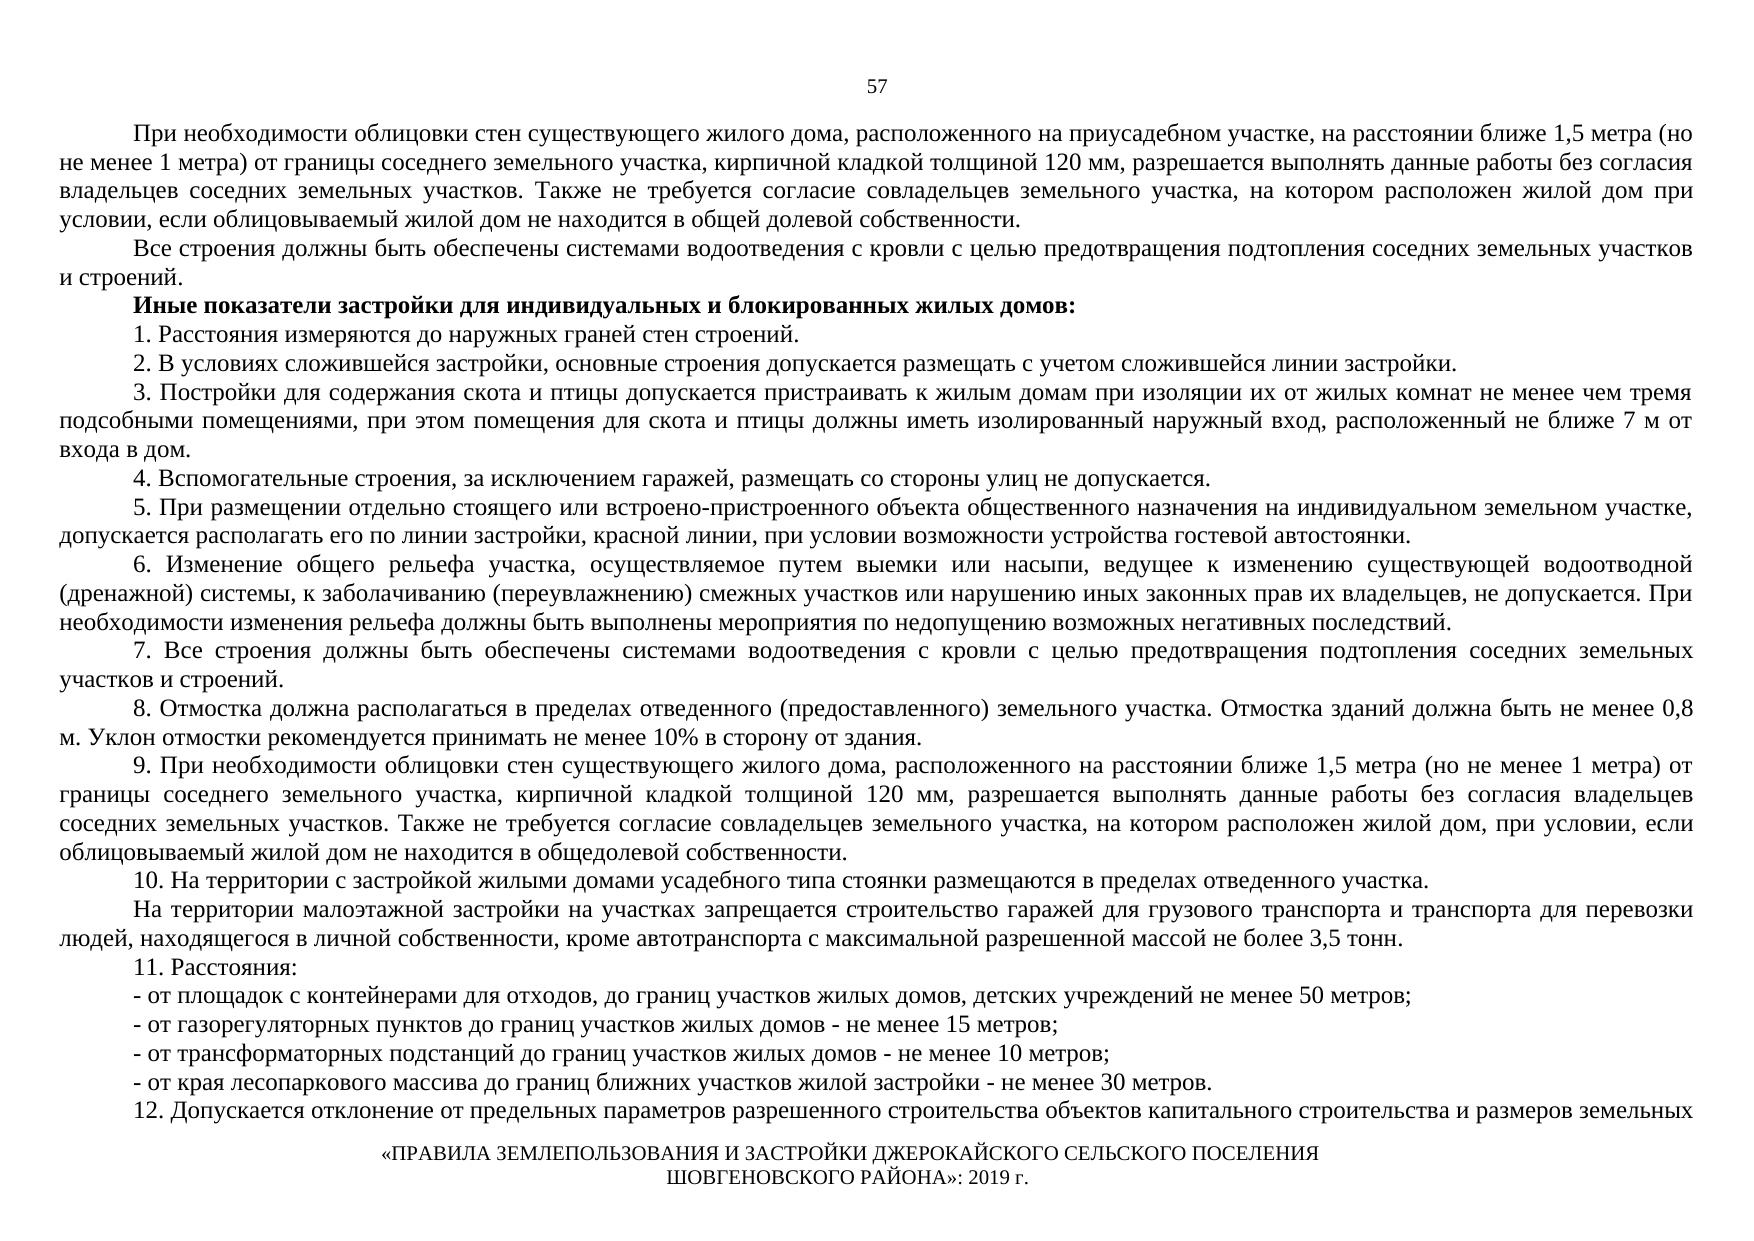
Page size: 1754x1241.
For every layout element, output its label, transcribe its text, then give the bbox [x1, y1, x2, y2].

text 11. Расстояния: [59, 952, 1695, 981]
text Все строения должны быть обеспечены системами водоотведения с кровли с целью предотвращения подтопления соседних земельных участков и строений. [59, 233, 1695, 291]
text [59, 1096, 1695, 1124]
text На территории малоэтажной застройки на участках запрещается строительство гаражей для грузового транспорта и транспорта для перевозки людей, находящегося в личной собственности, кроме автотранспорта с максимальной разрешенной массой не более 3,5 тонн. [59, 894, 1695, 952]
text - от газорегуляторных пунктов до границ участков жилых домов - не менее 15 метров; [59, 1009, 1695, 1038]
text 2. В условиях сложившейся застройки, основные строения допускается размещать с учетом сложившейся линии застройки. [59, 348, 1695, 377]
text 1. Расстояния измеряются до наружных граней стен строений. [59, 319, 1695, 348]
text - от трансформаторных подстанций до границ участков жилых домов - не менее 10 метров; [59, 1038, 1695, 1067]
text 6. Изменение общего рельефа участка, осуществляемое путем выемки или насыпи, ведущее к изменению существующей водоотводной (дренажной) системы, к заболачиванию (переувлажнению) смежных участков или нарушению иных законных прав их владельцев, не допускается. При необходимости изменения рельефа должны быть выполнены мероприятия по недопущению возможных негативных последствий. [59, 549, 1695, 636]
text - от края лесопаркового массива до границ ближних участков жилой застройки - не менее 30 метров. [59, 1067, 1695, 1096]
text 4. Вспомогательные строения, за исключением гаражей, размещать со стороны улиц не допускается. [59, 463, 1695, 492]
text 5. При размещении отдельно стоящего или встроено-пристроенного объекта общественного назначения на индивидуальном земельном участке, допускается располагать его по линии застройки, красной линии, при условии возможности устройства гостевой автостоянки. [59, 492, 1695, 549]
text Иные показатели застройки для индивидуальных и блокированных жилых домов: [59, 291, 1695, 319]
text 8. Отмостка должна располагаться в пределах отведенного (предоставленного) земельного участка. Отмостка зданий должна быть не менее 0,8 м. Уклон отмостки рекомендуется принимать не менее 10% в сторону от здания. [59, 693, 1695, 751]
text При необходимости облицовки стен существующего жилого дома, расположенного на приусадебном участке, на расстоянии ближе 1,5 метра (но не менее 1 метра) от границы соседнего земельного участка, кирпичной кладкой толщиной 120 мм, разрешается выполнять данные работы без согласия владельцев соседних земельных участков. Также не требуется согласие совладельцев земельного участка, на котором расположен жилой дом при условии, если облицовываемый жилой дом не находится в общей долевой собственности. [59, 118, 1695, 233]
text 9. При необходимости облицовки стен существующего жилого дома, расположенного на расстоянии ближе 1,5 метра (но не менее 1 метра) от границы соседнего земельного участка, кирпичной кладкой толщиной 120 мм, разрешается выполнять данные работы без согласия владельцев соседних земельных участков. Также не требуется согласие совладельцев земельного участка, на котором расположен жилой дом, при условии, если облицовываемый жилой дом не находится в общедолевой собственности. [59, 751, 1695, 866]
text 10. На территории с застройкой жилыми домами усадебного типа стоянки размещаются в пределах отведенного участка. [59, 866, 1695, 894]
text 7. Все строения должны быть обеспечены системами водоотведения с кровли с целью предотвращения подтопления соседних земельных участков и строений. [59, 636, 1695, 693]
text 3. Постройки для содержания скота и птицы допускается пристраивать к жилым домам при изоляции их от жилых комнат не менее чем тремя подсобными помещениями, при этом помещения для скота и птицы должны иметь изолированный наружный вход, расположенный не ближе 7 м от входа в дом. [59, 377, 1695, 463]
text - от площадок с контейнерами для отходов, до границ участков жилых домов, детских учреждений не менее 50 метров; [59, 981, 1695, 1009]
